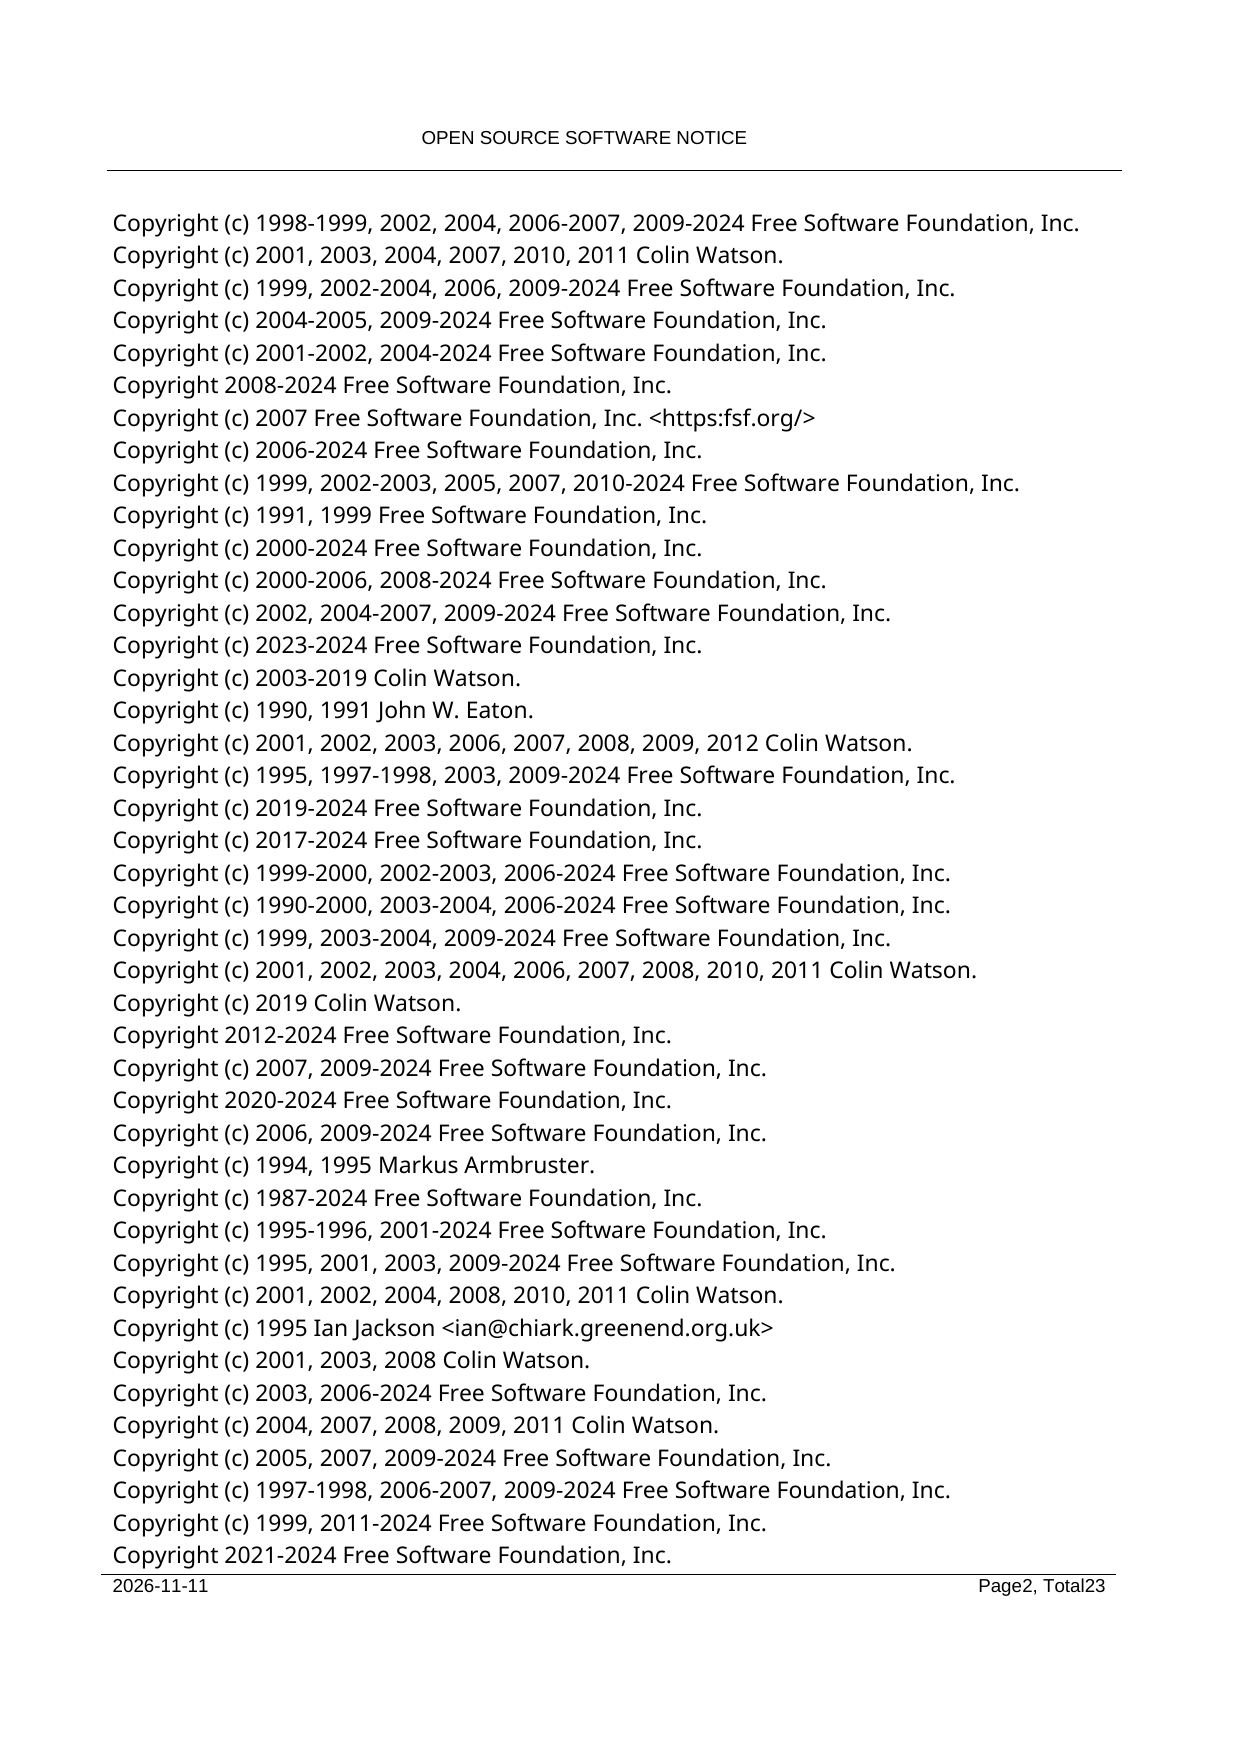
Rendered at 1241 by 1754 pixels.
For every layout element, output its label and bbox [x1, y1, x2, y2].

text [112, 206, 1128, 1571]
